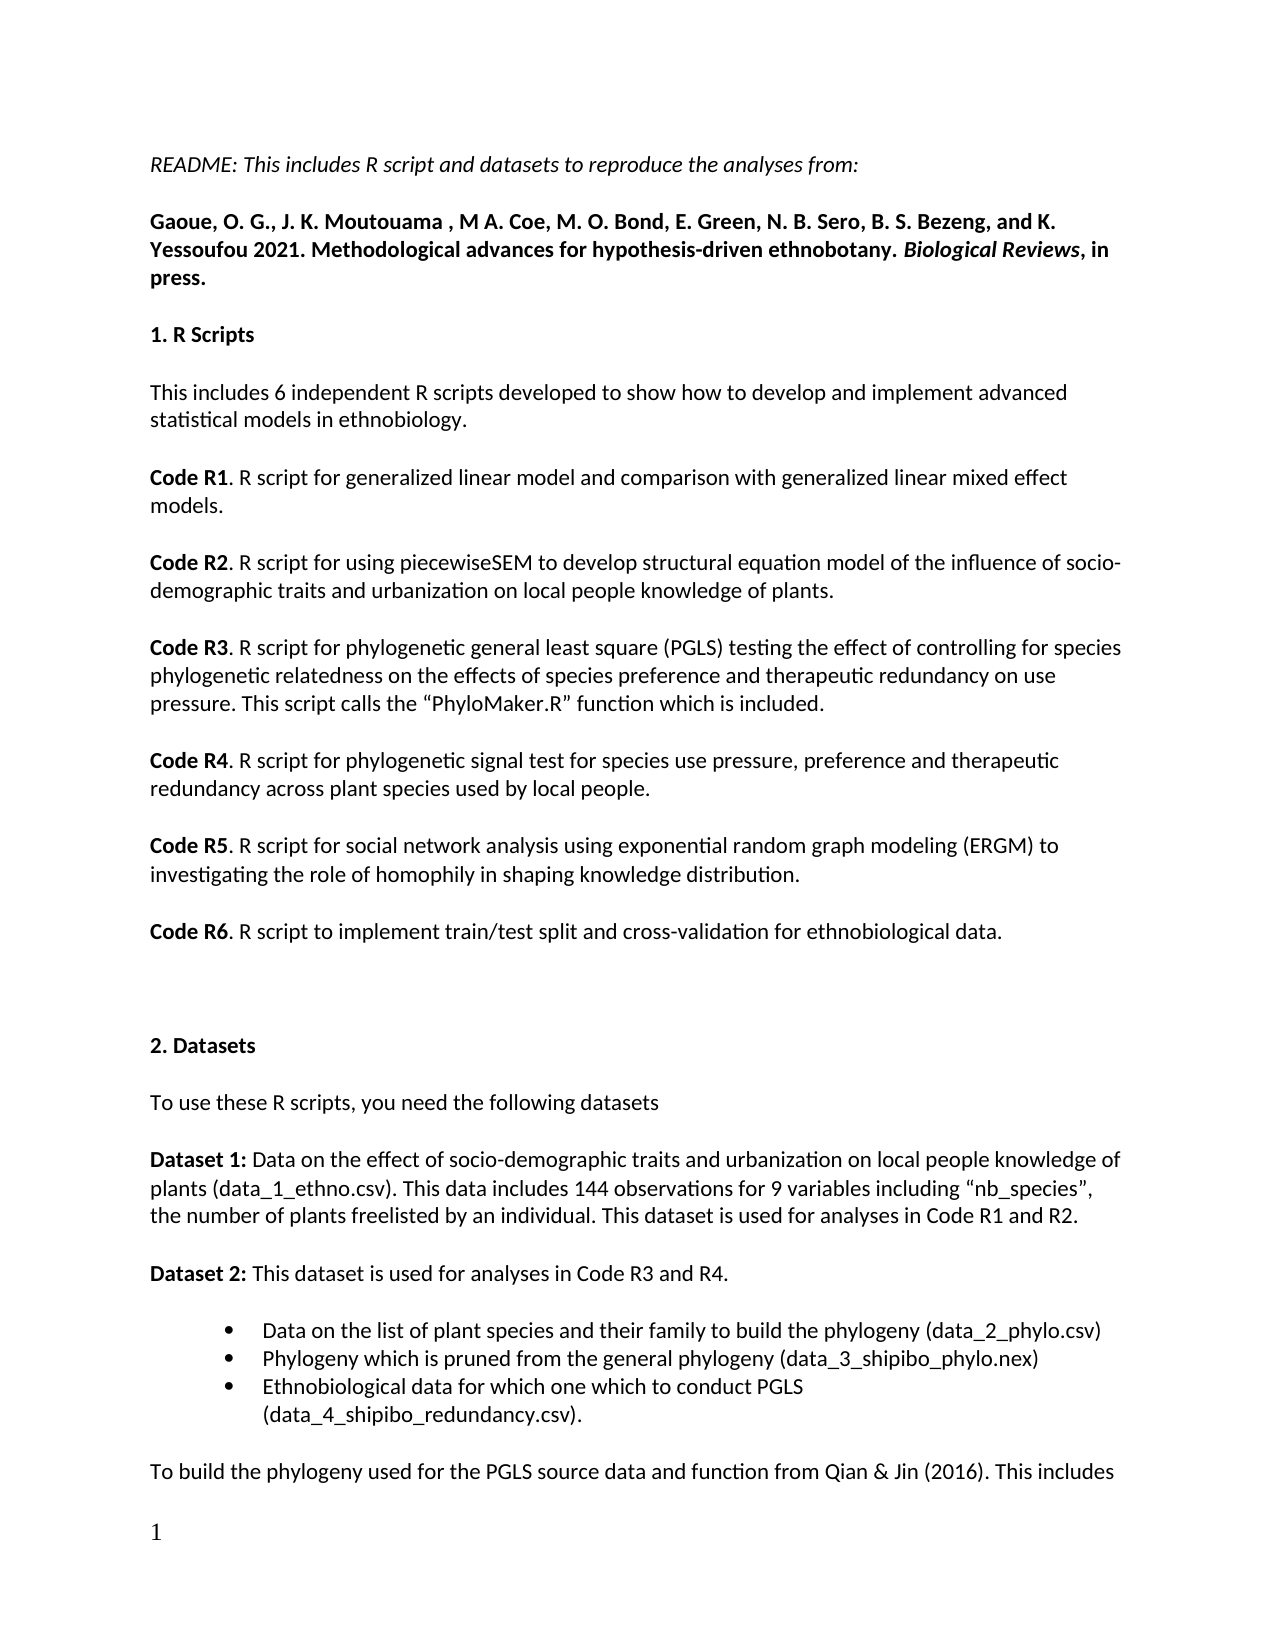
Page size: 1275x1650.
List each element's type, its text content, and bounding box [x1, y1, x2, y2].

text To build the phylogeny used for the PGLS source data and function from Qian & Jin (2016). This includes [150, 1457, 1125, 1485]
text This includes 6 independent R scripts developed to show how to develop and implement advanced statistical models in ethnobiology. [150, 378, 1125, 434]
text To use these R scripts, you need the following datasets [150, 1088, 1125, 1116]
text Dataset 2: This dataset is used for analyses in Code R3 and R4. [150, 1259, 1125, 1287]
text README: This includes R script and datasets to reproduce the analyses from: [150, 150, 1125, 178]
text Code R2. R script for using piecewiseSEM to develop structural equation model of the influence of socio-demographic traits and urbanization on local people knowledge of plants. [150, 548, 1125, 604]
text Gaoue, O. G., J. K. Moutouama , M A. Coe, M. O. Bond, E. Green, N. B. Sero, B. S. Bezeng, and K. Yessoufou 2021. Methodological advances for hypothesis-driven ethnobotany. Biological Reviews, in press. [150, 207, 1125, 291]
text Code R6. R script to implement train/test split and cross-validation for ethnobiological data. [150, 917, 1125, 945]
list Ethnobiological data for which one which to conduct PGLS (data_4_shipibo_redundancy.csv). [225, 1372, 1125, 1428]
text Code R4. R script for phylogenetic signal test for species use pressure, preference and therapeutic redundancy across plant species used by local people. [150, 746, 1125, 802]
text Code R1. R script for generalized linear model and comparison with generalized linear mixed effect models. [150, 463, 1125, 519]
text Code R3. R script for phylogenetic general least square (PGLS) testing the effect of controlling for species phylogenetic relatedness on the effects of species preference and therapeutic redundancy on use pressure. This script calls the “PhyloMaker.R” function which is included. [150, 633, 1125, 717]
text 1. R Scripts [150, 320, 1125, 348]
text Dataset 1: Data on the effect of socio-demographic traits and urbanization on local people knowledge of plants (data_1_ethno.csv). This data includes 144 observations for 9 variables including “nb_species”, the number of plants freelisted by an individual. This dataset is used for analyses in Code R1 and R2. [150, 1146, 1125, 1230]
list Phylogeny which is pruned from the general phylogeny (data_3_shipibo_phylo.nex) [225, 1344, 1125, 1372]
text 2. Datasets [150, 1031, 1125, 1059]
list Data on the list of plant species and their family to build the phylogeny (data_2_phylo.csv) [225, 1316, 1125, 1344]
text Code R5. R script for social network analysis using exponential random graph modeling (ERGM) to investigating the role of homophily in shaping knowledge distribution. [150, 832, 1125, 888]
